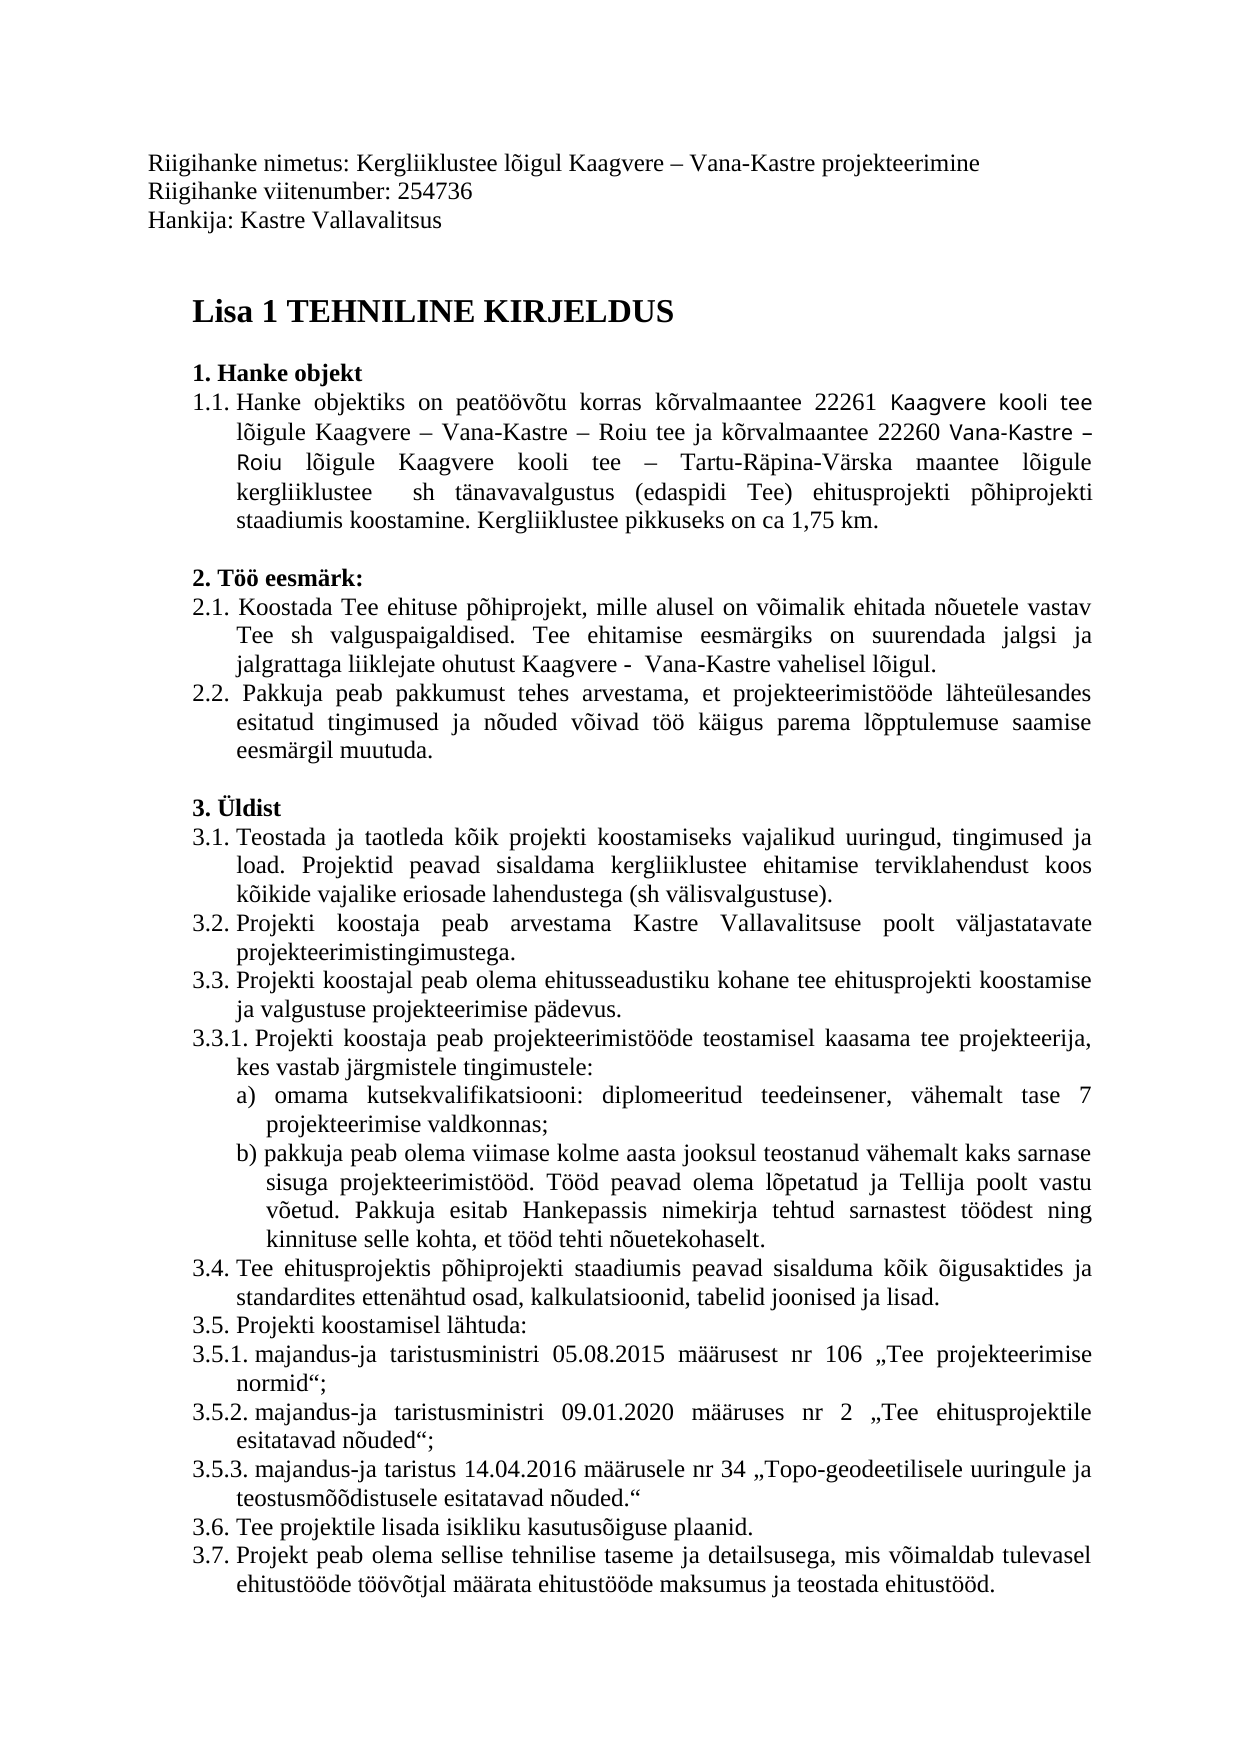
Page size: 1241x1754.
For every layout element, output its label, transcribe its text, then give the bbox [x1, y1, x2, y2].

list Teostada ja taotleda kõik projekti koostamiseks vajalikud uuringud, tingimused ja load. Projektid peavad sisaldama kergliiklustee ehitamise terviklahendust koos kõikide vajalike eriosade lahendustega (sh välisvalgustuse). [192, 822, 1093, 908]
list Hanke objekt [192, 358, 1093, 387]
list a) omama kutsekvalifikatsiooni: diplomeeritud teedeinsener, vähemalt tase 7 projekteerimise valdkonnas; [236, 1080, 1093, 1138]
list majandus-ja taristusministri 09.01.2020 määruses nr 2 „Tee ehitusprojektile esitatavad nõuded“; [192, 1397, 1093, 1454]
text 2.2. Pakkuja peab pakkumust tehes arvestama, et projekteerimistööde lähteülesandes esitatud tingimused ja nõuded võivad töö käigus parema lõpptulemuse saamise eesmärgil muutuda. [192, 678, 1093, 764]
list Tee projektile lisada isikliku kasutusõiguse plaanid. [192, 1512, 1093, 1540]
list Projekti koostaja peab arvestama Kastre Vallavalitsuse poolt väljastatavate projekteerimistingimustega. [192, 908, 1093, 965]
list majandus-ja taristusministri 05.08.2015 määrusest nr 106 „Tee projekteerimise normid“; [192, 1339, 1093, 1397]
text Riigihanke viitenumber: 254736 [148, 176, 1055, 205]
list Projekti koostamisel lähtuda: [192, 1310, 1093, 1339]
list Projekti koostaja peab projekteerimistööde teostamisel kaasama tee projekteerija, kes vastab järgmistele tingimustele: [192, 1023, 1093, 1080]
list Hanke objektiks on peatöövõtu korras kõrvalmaantee 22261 Kaagvere kooli tee lõigule Kaagvere – Vana-Kastre – Roiu tee ja kõrvalmaantee 22260 Vana-Kastre – Roiu lõigule Kaagvere kooli tee – Tartu-Räpina-Värska maantee lõigule kergliiklustee sh tänavavalgustus (edaspidi Tee) ehitusprojekti põhiprojekti staadiumis koostamine. Kergliiklustee pikkuseks on ca 1,75 km. [192, 387, 1093, 534]
list Tee ehitusprojektis põhiprojekti staadiumis peavad sisalduma kõik õigusaktides ja standardites ettenähtud osad, kalkulatsioonid, tabelid joonised ja lisad. [192, 1253, 1093, 1310]
text Hankija: Kastre Vallavalitsus [148, 205, 1093, 234]
list Töö eesmärk: [192, 563, 1093, 592]
list b) pakkuja peab olema viimase kolme aasta jooksul teostanud vähemalt kaks sarnase sisuga projekteerimistööd. Tööd peavad olema lõpetatud ja Tellija poolt vastu võetud. Pakkuja esitab Hankepassis nimekirja tehtud sarnastest töödest ning kinnituse selle kohta, et tööd tehti nõuetekohaselt. [236, 1138, 1093, 1253]
list majandus-ja taristus 14.04.2016 määrusele nr 34 „Topo-geodeetilisele uuringule ja teostusmõõdistusele esitatavad nõuded.“ [192, 1454, 1093, 1512]
text Lisa 1 TEHNILINE KIRJELDUS [192, 291, 1093, 330]
list Projekt peab olema sellise tehnilise taseme ja detailsusega, mis võimaldab tulevasel ehitustööde töövõtjal määrata ehitustööde maksumus ja teostada ehitustööd. [192, 1540, 1093, 1598]
list Üldist [192, 793, 1093, 822]
text Riigihanke nimetus: Kergliiklustee lõigul Kaagvere – Vana-Kastre projekteerimine [148, 148, 1055, 176]
list Projekti koostajal peab olema ehitusseadustiku kohane tee ehitusprojekti koostamise ja valgustuse projekteerimise pädevus. [192, 965, 1093, 1023]
text 2.1. Koostada Tee ehituse põhiprojekt, mille alusel on võimalik ehitada nõuetele vastav Tee sh valguspaigaldised. Tee ehitamise eesmärgiks on suurendada jalgsi ja jalgrattaga liiklejate ohutust Kaagvere - Vana-Kastre vahelisel lõigul. [192, 592, 1093, 678]
